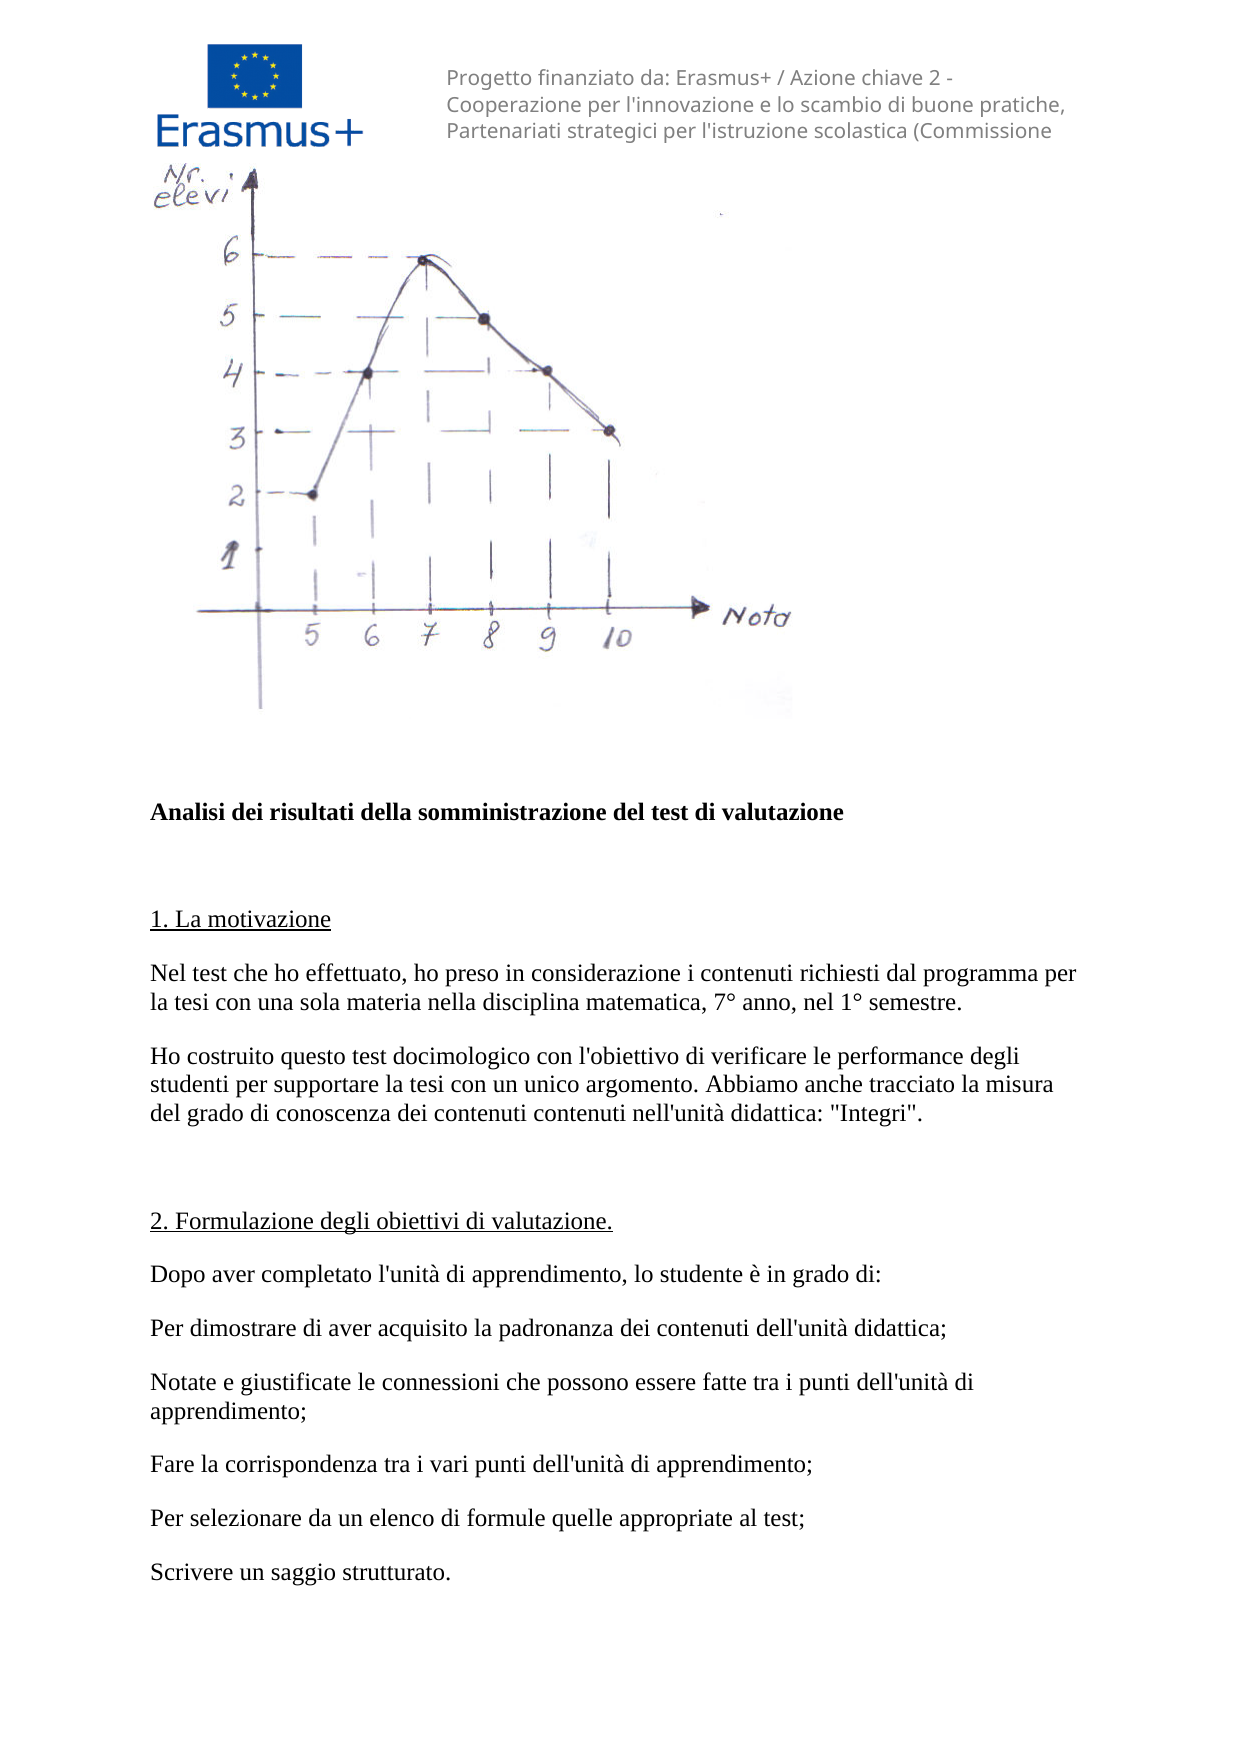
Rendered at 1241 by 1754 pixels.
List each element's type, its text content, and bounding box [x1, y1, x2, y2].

text Notate e giustificate le connessioni che possono essere fatte tra i punti dell'unità di apprendimento; [150, 1367, 1090, 1424]
text Fare la corrispondenza tra i vari punti dell'unità di apprendimento; [150, 1449, 1090, 1478]
text Per dimostrare di aver acquisito la padronanza dei contenuti dell'unità didattica; [150, 1313, 1090, 1342]
picture [150, 163, 793, 719]
text Nel test che ho effettuato, ho preso in considerazione i contenuti richiesti dal programma per la tesi con una sola materia nella disciplina matematica, 7° anno, nel 1° semestre. [150, 958, 1090, 1016]
text Per selezionare da un elenco di formule quelle appropriate al test; [150, 1503, 1090, 1532]
text Ho costruito questo test docimologico con l'obiettivo di verificare le performance degli studenti per supportare la tesi con un unico argomento. Abbiamo anche tracciato la misura del grado di conoscenza dei contenuti contenuti nell'unità didattica: "Integri". [150, 1041, 1090, 1127]
picture [150, 27, 366, 149]
text Analisi dei risultati della somministrazione del test di valutazione [150, 797, 1090, 826]
text Scrivere un saggio strutturato. [150, 1557, 1090, 1586]
text 1. La motivazione [150, 904, 1090, 933]
text 2. Formulazione degli obiettivi di valutazione. [150, 1206, 1090, 1234]
text Dopo aver completato l'unità di apprendimento, lo studente è in grado di: [150, 1259, 1090, 1288]
